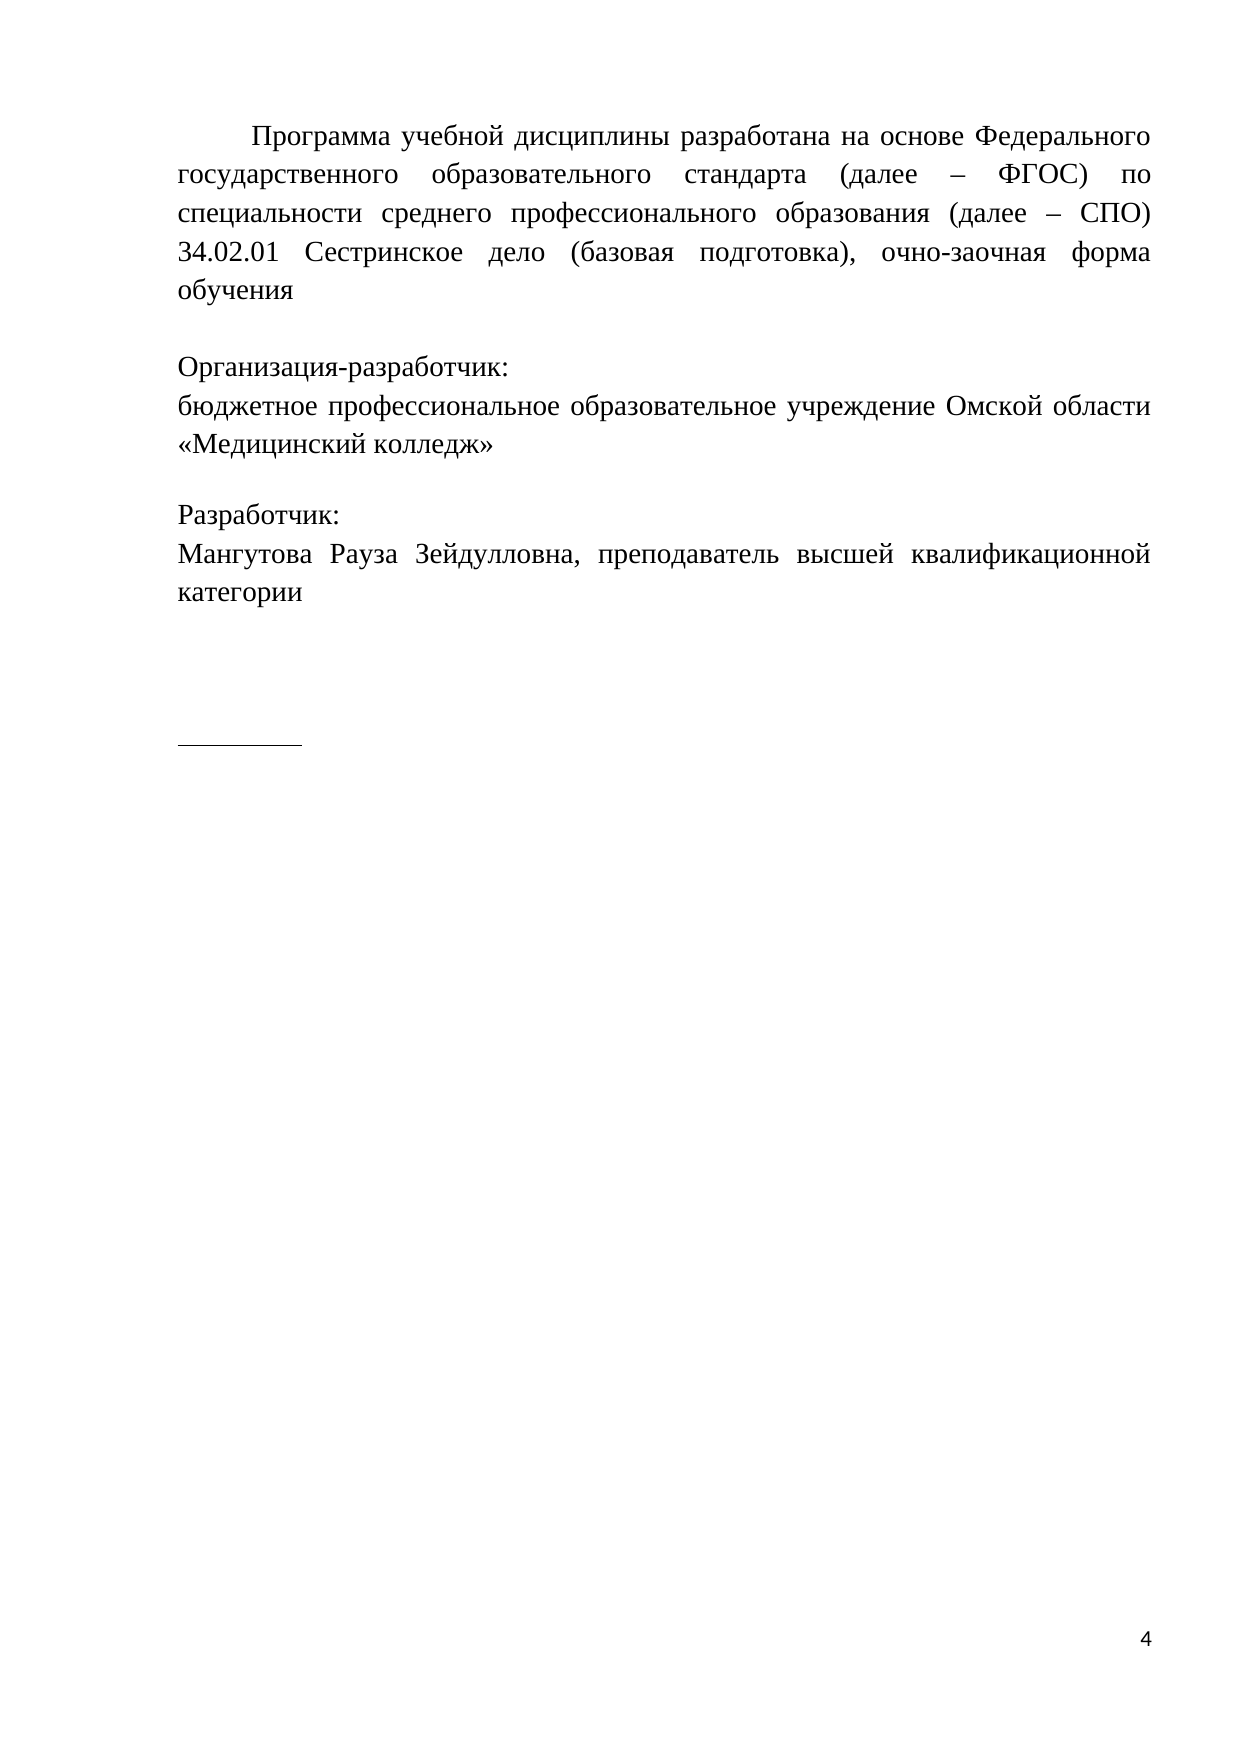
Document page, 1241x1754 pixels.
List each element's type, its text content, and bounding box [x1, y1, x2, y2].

text бюджетное профессиональное образовательное учреждение Омской области «Медицинский колледж» [177, 388, 1152, 460]
text Организация-разработчик: [177, 349, 1152, 383]
text Программа учебной дисциплины разработана на основе Федерального государственного образовательного стандарта (далее – ФГОС) по специальности среднего профессионального образования (далее – СПО) 34.02.01 Сестринское дело (базовая подготовка), очно-заочная форма обучения [177, 118, 1152, 306]
text Разработчик: [177, 497, 1152, 531]
text Мангутова Рауза Зейдулловна, преподаватель высшей квалификационной категории [177, 536, 1152, 608]
